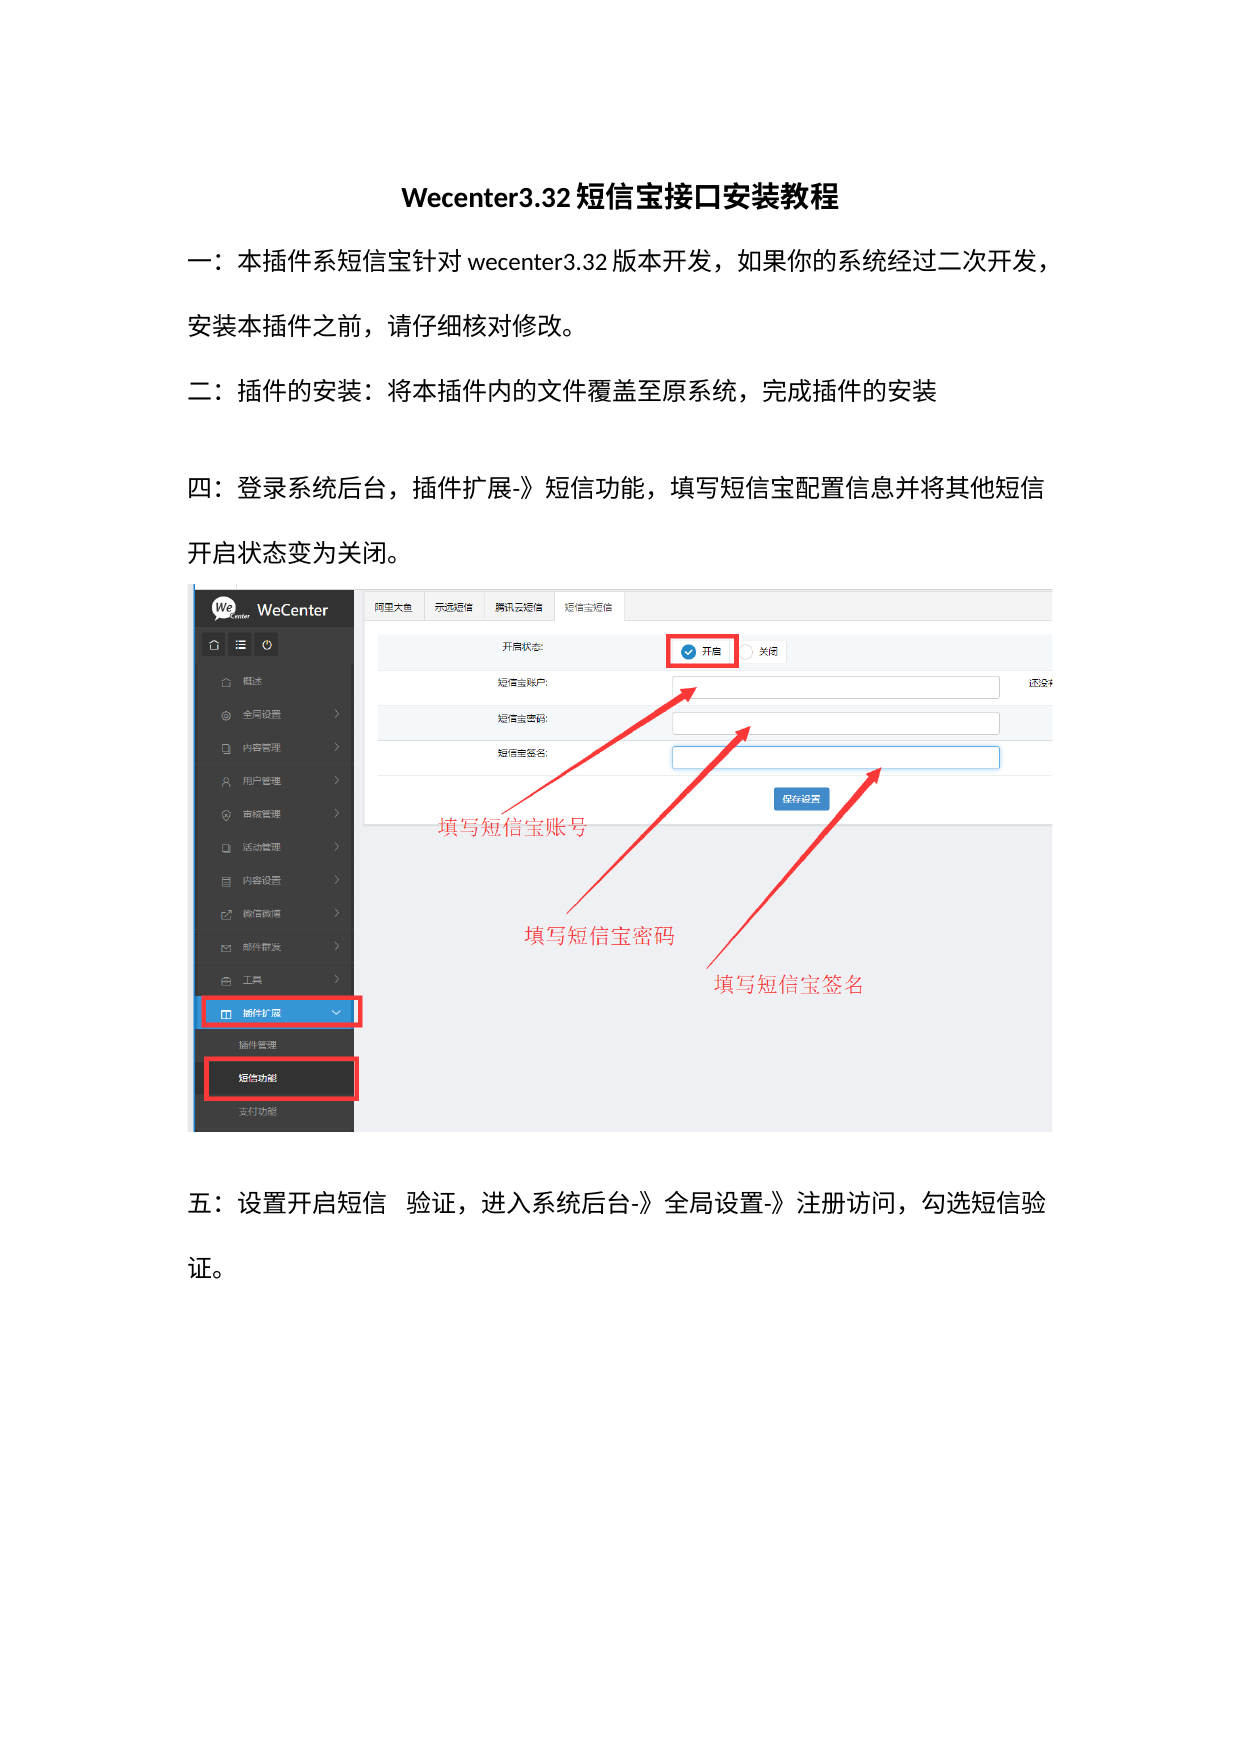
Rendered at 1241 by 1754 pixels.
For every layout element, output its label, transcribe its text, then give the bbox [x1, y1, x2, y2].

picture [187, 584, 1053, 1132]
text 二：插件的安装：将本插件内的文件覆盖至原系统，完成插件的安装 [187, 357, 1053, 422]
text 四：登录系统后台，插件扩展-》短信功能，填写短信宝配置信息并将其他短信开启状态变为关闭。 [187, 454, 1053, 584]
text 五：设置开启短信 验证，进入系统后台-》全局设置-》注册访问，勾选短信验证。 [187, 1169, 1053, 1299]
text Wecenter3.32短信宝接口安装教程 [187, 162, 1053, 227]
text 一：本插件系短信宝针对wecenter3.32版本开发，如果你的系统经过二次开发，安装本插件之前，请仔细核对修改。 [187, 227, 1053, 357]
